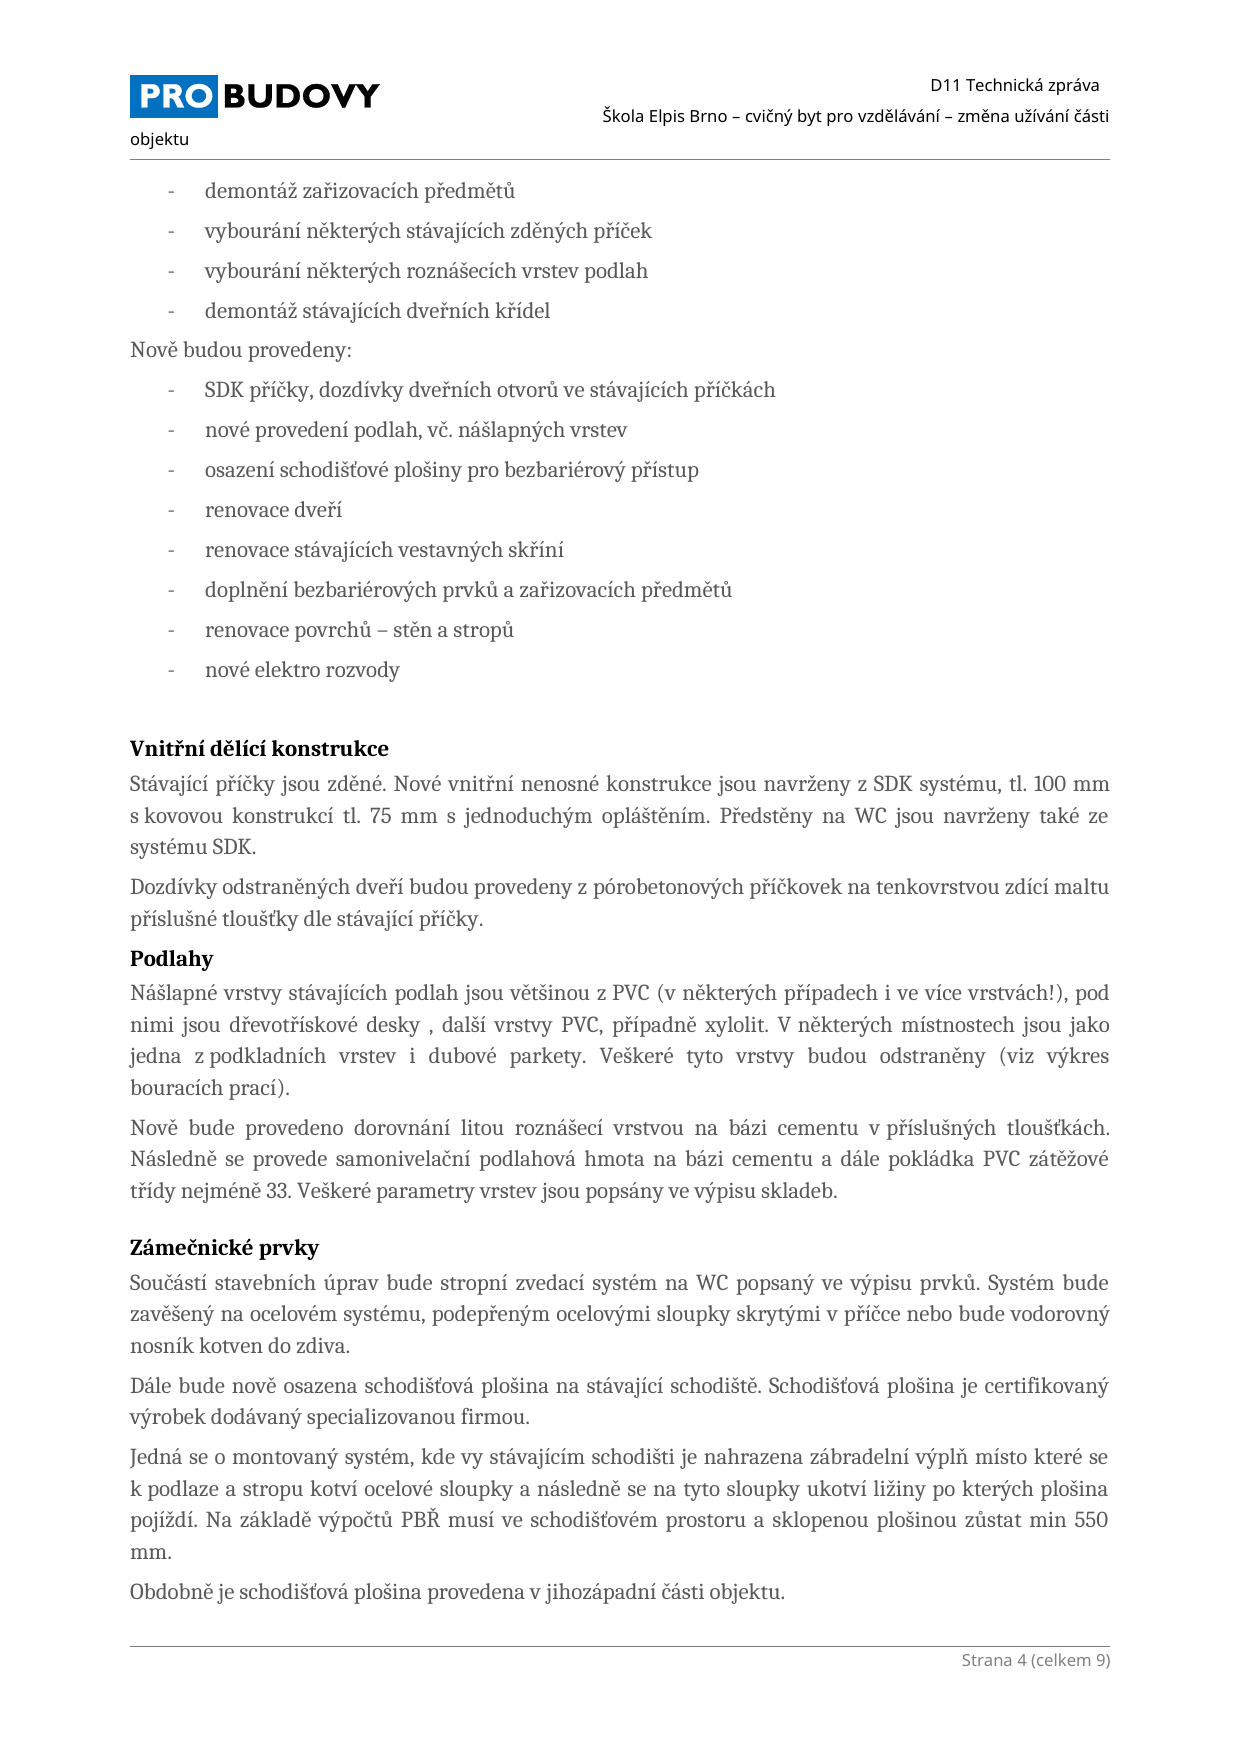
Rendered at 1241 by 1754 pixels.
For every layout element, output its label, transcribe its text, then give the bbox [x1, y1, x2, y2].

text Stávající příčky jsou zděné. Nové vnitřní nenosné konstrukce jsou navrženy z SDK systému, tl. 100 mm s kovovou konstrukcí tl. 75 mm s jednoduchým opláštěním. Předstěny na WC jsou navrženy také ze systému SDK. [130, 771, 1110, 860]
text Nově budou provedeny: [130, 337, 1110, 364]
list osazení schodišťové plošiny pro bezbariérový přístup [167, 457, 1110, 483]
text Podlahy [130, 945, 1110, 972]
text Vnitřní dělící konstrukce [130, 736, 1110, 763]
text Dále bude nově osazena schodišťová plošina na stávající schodiště. Schodišťová plošina je certifikovaný výrobek dodávaný specializovanou firmou. [130, 1373, 1110, 1431]
text Jedná se o montovaný systém, kde vy stávajícím schodišti je nahrazena zábradelní výplň místo které se k podlaze a stropu kotví ocelové sloupky a následně se na tyto sloupky ukotví ližiny po kterých plošina pojíždí. Na základě výpočtů PBŘ musí ve schodišťovém prostoru a sklopenou plošinou zůstat min 550 mm. [130, 1444, 1110, 1565]
text Nášlapné vrstvy stávajících podlah jsou většinou z PVC (v některých případech i ve více vrstvách!), pod nimi jsou dřevotřískové desky , další vrstvy PVC, případně xylolit. V některých místnostech jsou jako jedna z podkladních vrstev i dubové parkety. Veškeré tyto vrstvy budou odstraněny (viz výkres bouracích prací). [130, 980, 1110, 1101]
text Obdobně je schodišťová plošina provedena v jihozápadní části objektu. [130, 1579, 1110, 1605]
list doplnění bezbariérových prvků a zařizovacích předmětů [167, 577, 1110, 603]
list nové elektro rozvody [167, 656, 1110, 683]
text Součástí stavebních úprav bude stropní zvedací systém na WC popsaný ve výpisu prvků. Systém bude zavěšený na ocelovém systému, podepřeným ocelovými sloupky skrytými v příčce nebo bude vodorovný nosník kotven do zdiva. [130, 1269, 1110, 1359]
list SDK příčky, dozdívky dveřních otvorů ve stávajících příčkách [167, 377, 1110, 403]
list vybourání některých roznášecích vrstev podlah [167, 257, 1110, 284]
list renovace stávajících vestavných skříní [167, 537, 1110, 563]
text Nově bude provedeno dorovnání litou roznášecí vrstvou na bázi cementu v příslušných tloušťkách. Následně se provede samonivelační podlahová hmota na bázi cementu a dále pokládka PVC zátěžové třídy nejméně 33. Veškeré parametry vrstev jsou popsány ve výpisu skladeb. [130, 1115, 1110, 1204]
list vybourání některých stávajících zděných příček [167, 218, 1110, 244]
text Zámečnické prvky [130, 1235, 1110, 1261]
list demontáž zařizovacích předmětů [167, 178, 1110, 204]
list renovace dveří [167, 497, 1110, 523]
list demontáž stávajících dveřních křídel [167, 297, 1110, 324]
list nové provedení podlah, vč. nášlapných vrstev [167, 417, 1110, 443]
text Dozdívky odstraněných dveří budou provedeny z pórobetonových příčkovek na tenkovrstvou zdící maltu příslušné tloušťky dle stávající příčky. [130, 874, 1110, 932]
list renovace povrchů – stěn a stropů [167, 617, 1110, 643]
